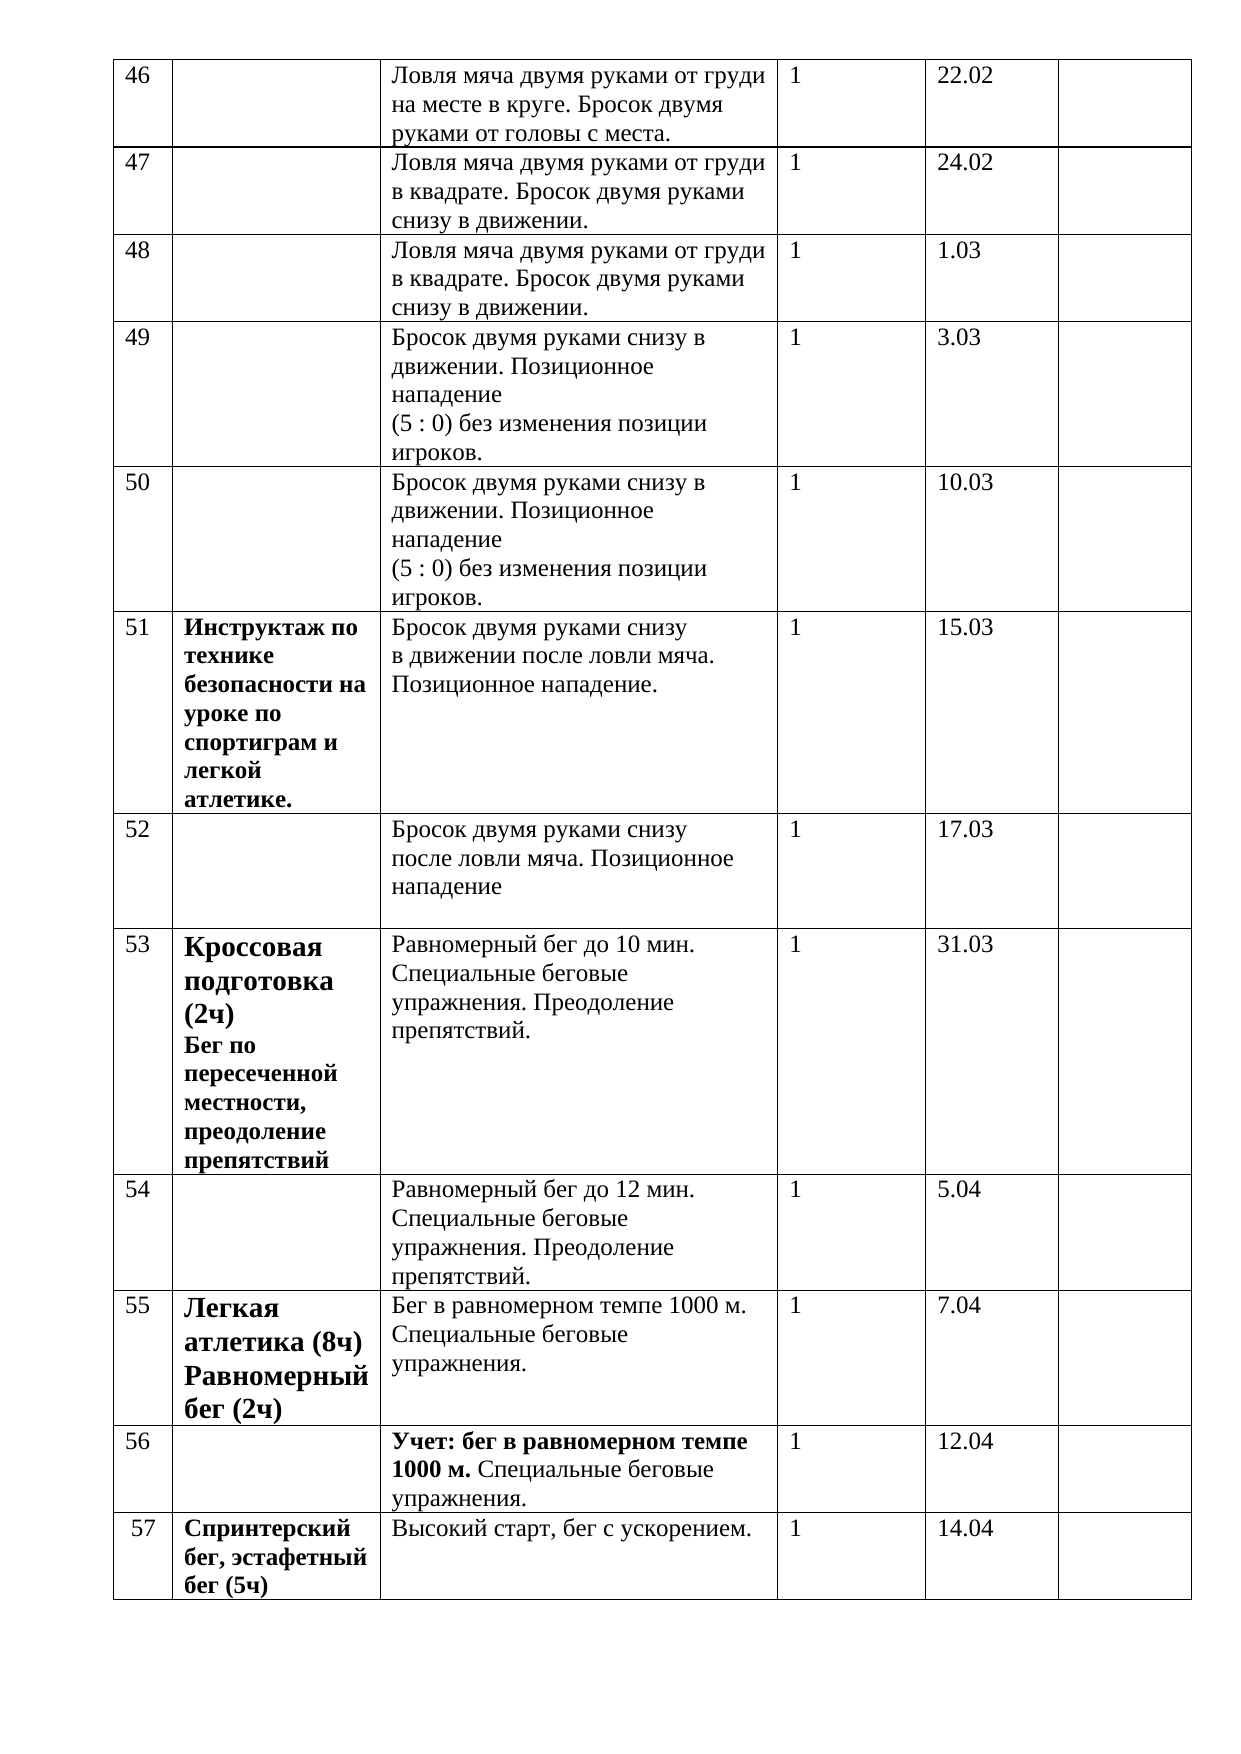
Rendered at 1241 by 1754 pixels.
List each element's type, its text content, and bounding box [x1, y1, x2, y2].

table_cell 1.03 [926, 235, 1058, 321]
table_cell 24.02 [926, 148, 1058, 234]
table_cell 12.04 [926, 1426, 1058, 1512]
table_cell 14.04 [926, 1513, 1058, 1599]
table_cell [1059, 1291, 1191, 1425]
table_cell [1059, 467, 1191, 611]
table_cell Бросок двумя руками снизу в движении после ловли мяча. Позиционное нападение. [381, 612, 777, 813]
table_cell 3.03 [926, 322, 1058, 466]
table_cell [1059, 322, 1191, 466]
table_cell Легкая атлетика (8ч) Равномерный бег (2ч) [173, 1291, 380, 1425]
table_cell [173, 1175, 380, 1289]
table_cell 1 [778, 612, 925, 813]
table_cell 50 [114, 467, 172, 611]
table_cell Кроссовая подготовка (2ч) Бег по пересеченной местности, преодоление препятствий [173, 929, 380, 1173]
table_cell [1059, 60, 1191, 146]
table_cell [381, 1513, 777, 1599]
table_cell [173, 467, 380, 611]
table_cell 51 [114, 612, 172, 813]
table_cell Бег в равномерном темпе 1000 м. Специальные беговые упражнения. [381, 1291, 777, 1425]
table_cell [173, 235, 380, 321]
table_cell Инструктаж по технике безопасности на уроке по спортиграм и легкой атлетике. [173, 612, 380, 813]
table_cell 1 [778, 322, 925, 466]
table_cell [1059, 1513, 1191, 1599]
table_cell [173, 322, 380, 466]
table_cell 1 [778, 929, 925, 1173]
table_cell 56 [114, 1426, 172, 1512]
table_cell [173, 1426, 380, 1512]
table_cell Спринтерский бег, эстафетный бег (5ч) [173, 1513, 380, 1599]
table_cell [1059, 929, 1191, 1173]
table_cell 55 [114, 1291, 172, 1425]
table_cell [1059, 235, 1191, 321]
table_cell [1059, 814, 1191, 928]
table_cell Ловля мяча двумя руками от груди в квадрате. Бросок двумя руками снизу в движении. [381, 148, 777, 234]
table_cell 31.03 [926, 929, 1058, 1173]
table_cell [1059, 1426, 1191, 1512]
table_cell 46 [114, 60, 172, 146]
table_cell 54 [114, 1175, 172, 1289]
table_cell 1 [778, 148, 925, 234]
table_cell 57 [114, 1513, 172, 1599]
table_cell [173, 814, 380, 928]
table_cell [1059, 1175, 1191, 1289]
table_cell 5.04 [926, 1175, 1058, 1289]
table_cell 53 [114, 929, 172, 1173]
table_cell 17.03 [926, 814, 1058, 928]
table_cell 48 [114, 235, 172, 321]
table_cell [1059, 148, 1191, 234]
table_cell 1 [778, 1426, 925, 1512]
table_cell Равномерный бег до 12 мин. Специальные беговые упражнения. Преодоление препятствий. [381, 1175, 777, 1289]
table_cell 1 [778, 1291, 925, 1425]
table_cell 15.03 [926, 612, 1058, 813]
table_cell 1 [778, 814, 925, 928]
table_cell Ловля мяча двумя руками от груди на месте в круге. Бросок двумя руками от головы с места. [381, 60, 777, 146]
table_cell 10.03 [926, 467, 1058, 611]
table_cell 49 [114, 322, 172, 466]
table_cell 1 [778, 60, 925, 146]
table_cell 7.04 [926, 1291, 1058, 1425]
table_cell 1 [778, 1513, 925, 1599]
table_cell Ловля мяча двумя руками от груди в квадрате. Бросок двумя руками снизу в движении. [381, 235, 777, 321]
table_cell 1 [778, 235, 925, 321]
table_cell Бросок двумя руками снизу после ловли мяча. Позиционное нападение [381, 814, 777, 928]
table_cell 1 [778, 467, 925, 611]
table_cell 52 [114, 814, 172, 928]
table_cell Бросок двумя руками снизу в движении. Позиционное нападение (5 : 0) без изменения позиции игроков. [381, 322, 777, 466]
table_cell [173, 148, 380, 234]
table_cell Равномерный бег до 10 мин. Специальные беговые упражнения. Преодоление препятствий. [381, 929, 777, 1173]
table_cell [1059, 612, 1191, 813]
table_cell 1 [778, 1175, 925, 1289]
table_cell 22.02 [926, 60, 1058, 146]
table_cell 47 [114, 148, 172, 234]
table_cell [173, 60, 380, 146]
table_cell Учет: бег в равномерном темпе 1000 м. Специальные беговые упражнения. [381, 1426, 777, 1512]
table_cell Бросок двумя руками снизу в движении. Позиционное нападение (5 : 0) без изменения позиции игроков. [381, 467, 777, 611]
